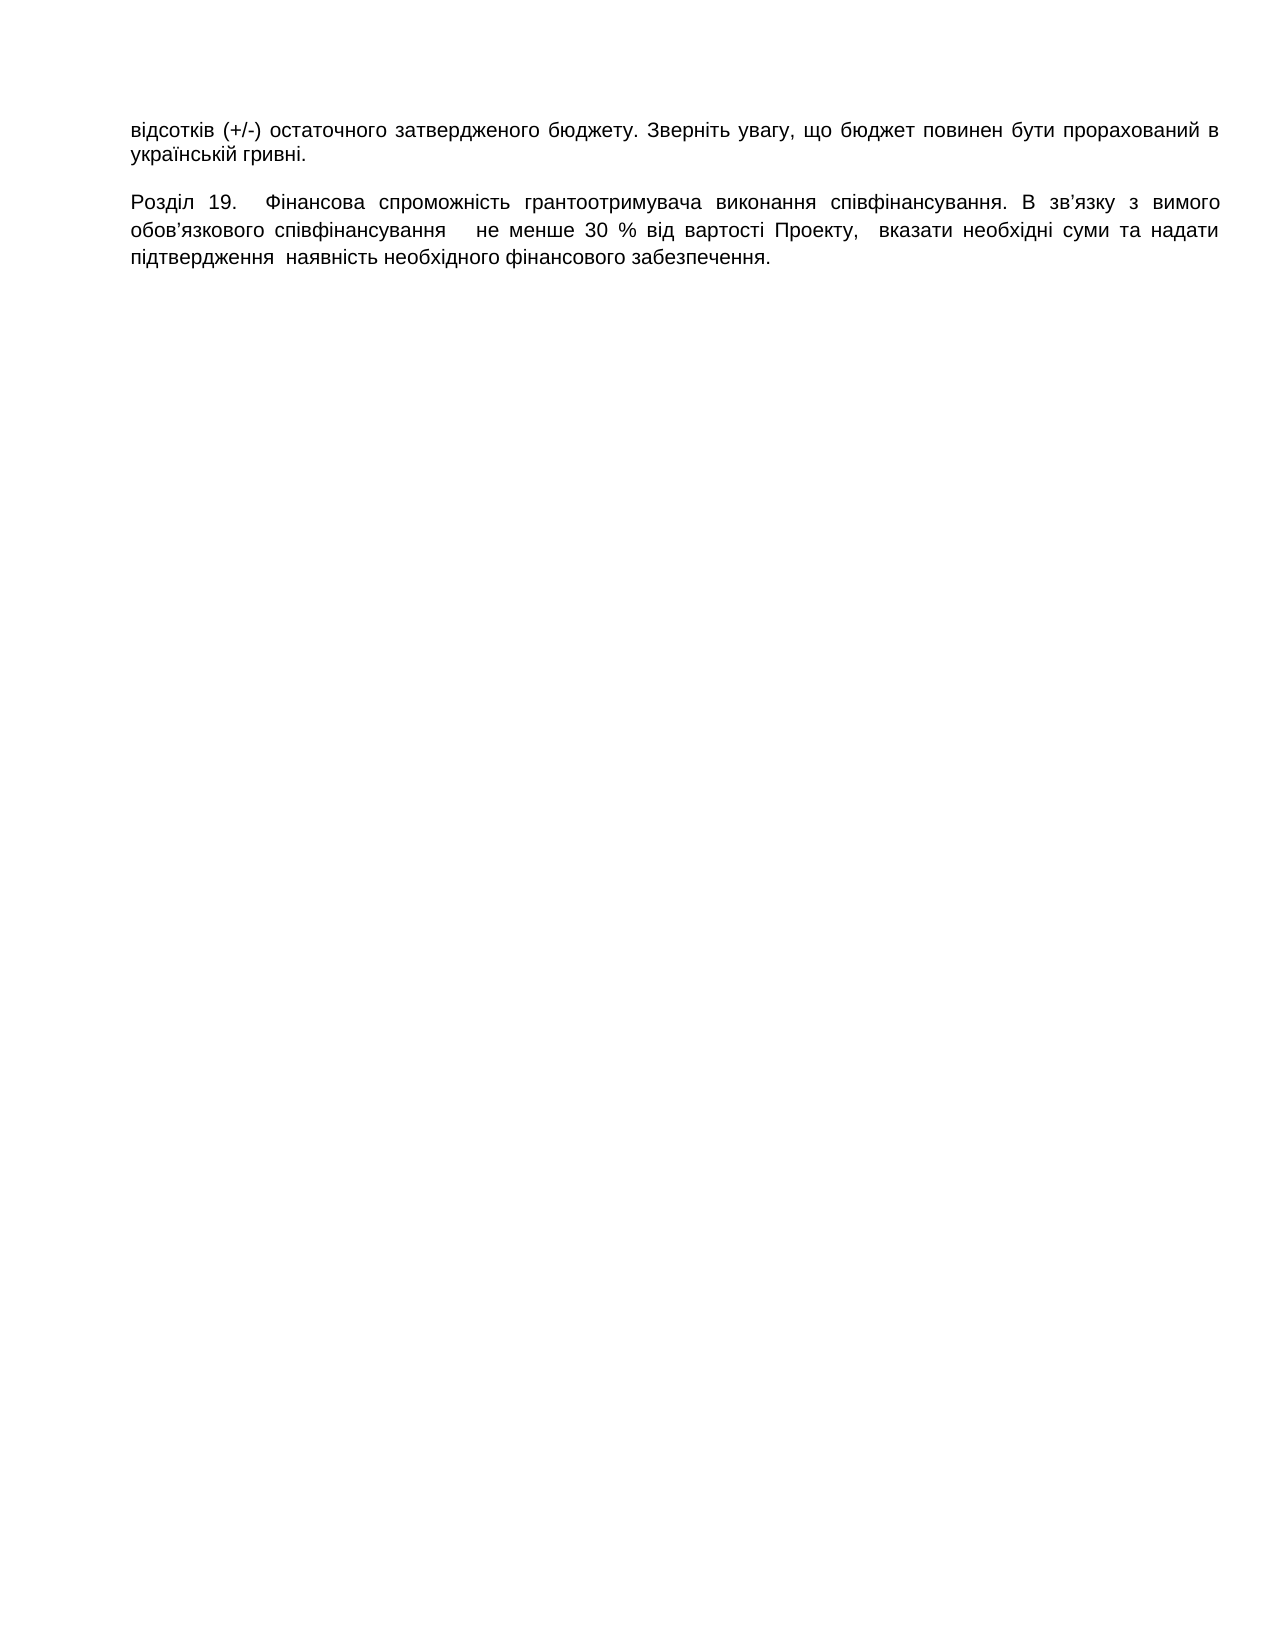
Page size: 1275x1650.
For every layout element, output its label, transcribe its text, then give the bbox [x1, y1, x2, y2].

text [130, 118, 1221, 166]
text Розділ 19. Фінансова спроможність грантоотримувача виконання співфінансування. В зв’язку з вимого обов’язкового співфінансування не менше 30 % від вартості Проекту, вказати необхідні суми та надати підтвердження наявність необхідного фінансового забезпечення. [130, 190, 1221, 269]
